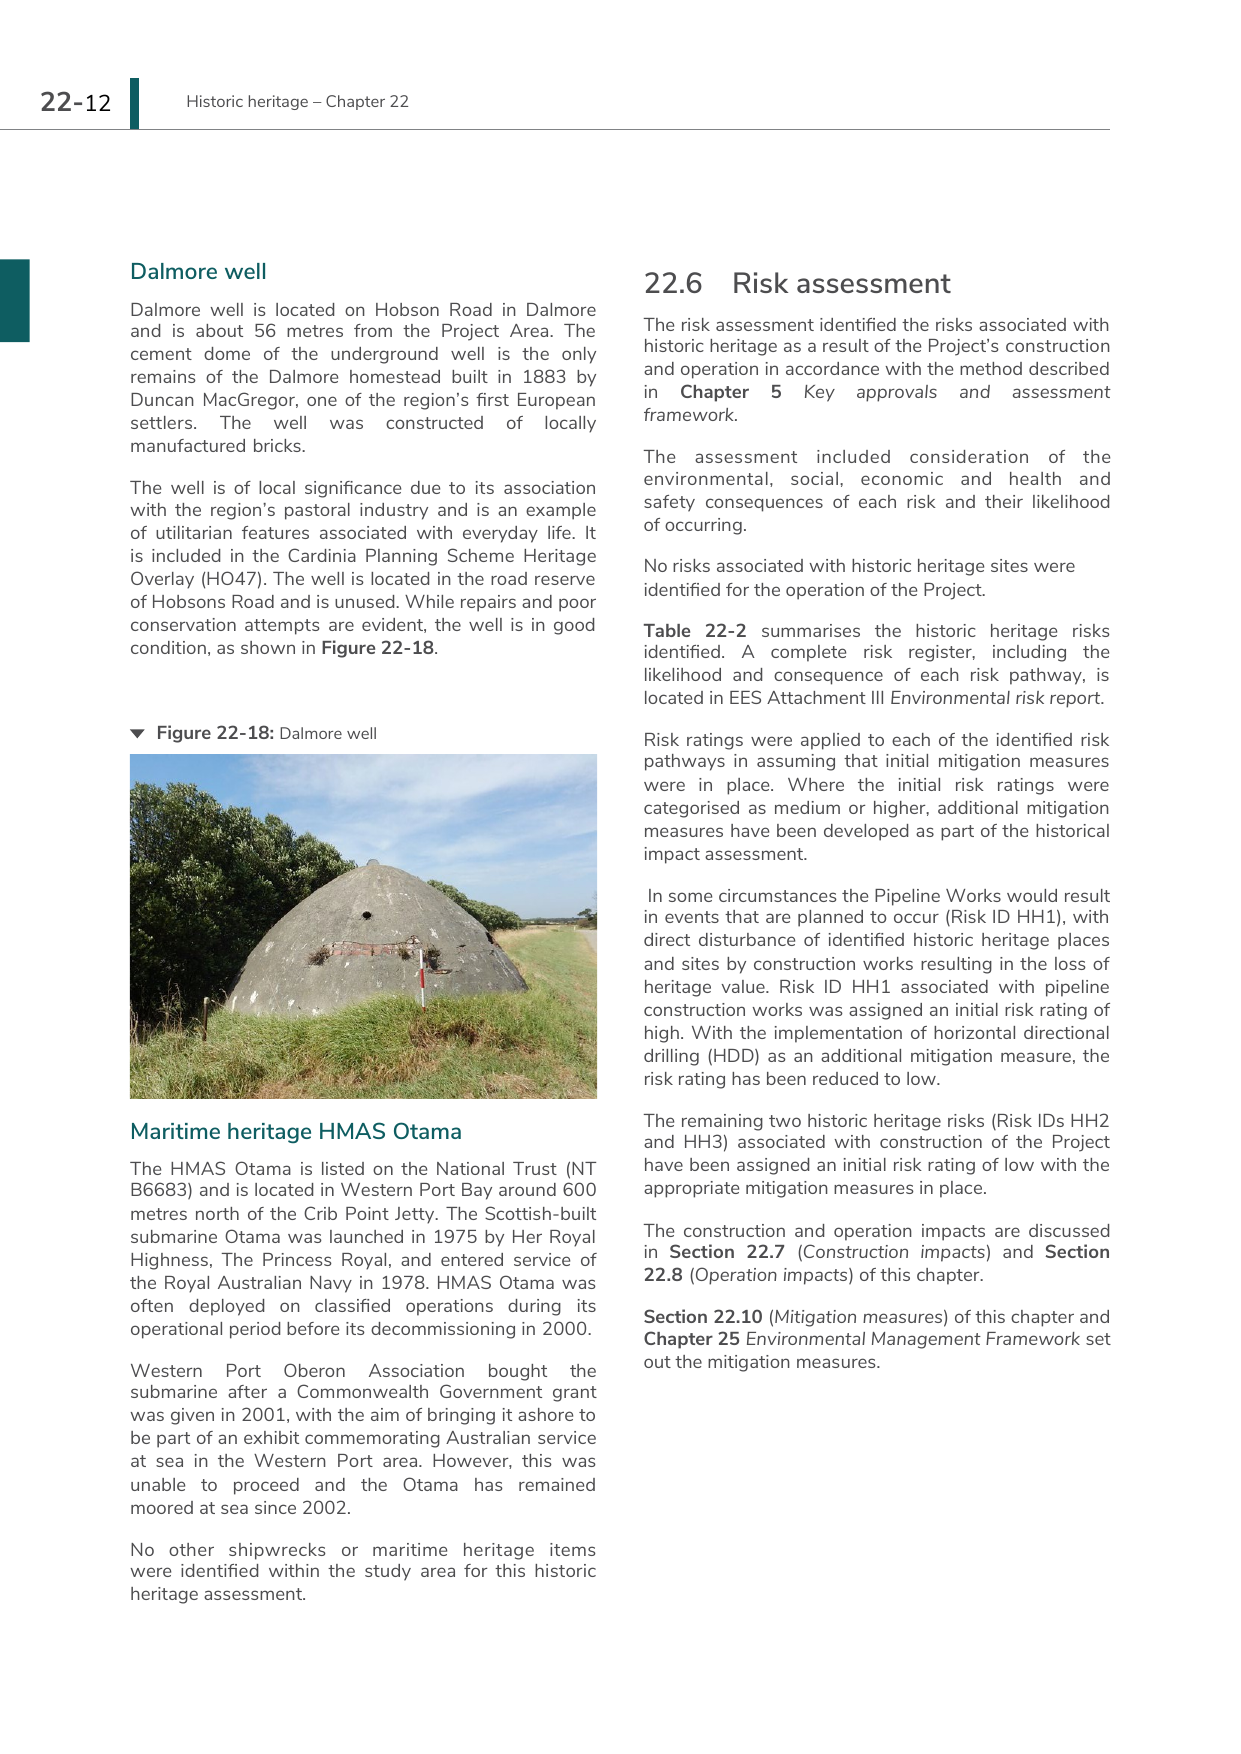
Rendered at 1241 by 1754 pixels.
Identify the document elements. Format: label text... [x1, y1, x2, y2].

text The construction and operation impacts are discussed in Section 22.7 (Construction impacts) and Section 22.8 (Operation impacts) of this chapter. [643, 1219, 1111, 1288]
text No other shipwrecks or maritime heritage items were identified within the study area for this historic heritage assessment. [130, 1538, 597, 1607]
text Figure 22-18: Dalmore well [156, 721, 601, 746]
text The remaining two historic heritage risks (Risk IDs HH2 and HH3) associated with construction of the Project have been assigned an initial risk rating of low with the appropriate mitigation measures in place. [643, 1109, 1111, 1201]
text Section 22.10 (Mitigation measures) of this chapter and Chapter 25 Environmental Management Framework set out the mitigation measures. [643, 1305, 1111, 1375]
text Table 22-2 summarises the historic heritage risks identified. A complete risk register, including the likelihood and consequence of each risk pathway, is located in EES Attachment III Environmental risk report. [643, 619, 1111, 711]
text Dalmore well is located on Hobson Road in Dalmore and is about 56 metres from the Project Area. The cement dome of the underground well is the only remains of the Dalmore homestead built in 1883 by Duncan MacGregor, one of the region’s first European settlers. The well was constructed of locally manufactured bricks. [130, 298, 597, 459]
text The well is of local significance due to its association with the region’s pastoral industry and is an example of utilitarian features associated with everyday life. It is included in the Cardinia Planning Scheme Heritage Overlay (HO47). The well is located in the road reserve of Hobsons Road and is unused. While repairs and poor conservation attempts are evident, the well is in good condition, as shown in Figure 22-18. [130, 476, 597, 661]
text The risk assessment identified the risks associated with historic heritage as a result of the Project’s construction and operation in accordance with the method described in Chapter 5 Key approvals and assessment framework. [643, 313, 1111, 428]
text The HMAS Otama is listed on the National Trust (NT B6683) and is located in Western Port Bay around 600 metres north of the Crib Point Jetty. The Scottish-built submarine Otama was launched in 1975 by Her Royal Highness, The Princess Royal, and entered service of the Royal Australian Navy in 1978. HMAS Otama was often deployed on classified operations during its operational period before its decommissioning in 2000. [130, 1157, 597, 1342]
text identified for the operation of the Project. [643, 577, 1130, 602]
text Risk ratings were applied to each of the identified risk pathways in assuming that initial mitigation measures were in place. Where the initial risk ratings were categorised as medium or higher, additional mitigation measures have been developed as part of the historical impact assessment. [643, 728, 1111, 867]
text No risks associated with historic heritage sites were [643, 553, 1130, 577]
text Western Port Oberon Association bought the submarine after a Commonwealth Government grant was given in 2001, with the aim of bringing it ashore to be part of an exhibit commemorating Australian service at sea in the Western Port area. However, this was unable to proceed and the Otama has remained moored at sea since 2002. [130, 1359, 597, 1521]
subtitle Dalmore well [130, 256, 601, 288]
subtitle Maritime heritage HMAS Otama [130, 1116, 601, 1147]
text In some circumstances the Pipeline Works would result in events that are planned to occur (Risk ID HH1), with direct disturbance of identified historic heritage places and sites by construction works resulting in the loss of heritage value. Risk ID HH1 associated with pipeline construction works was assigned an initial risk rating of high. With the implementation of horizontal directional drilling (HDD) as an additional mitigation measure, the risk rating has been reduced to low. [643, 884, 1111, 1092]
subtitle Risk assessment [643, 264, 1130, 304]
picture [129, 754, 598, 1099]
text The assessment included consideration of the environmental, social, economic and health and safety consequences of each risk and their likelihood of occurring. [643, 445, 1111, 538]
